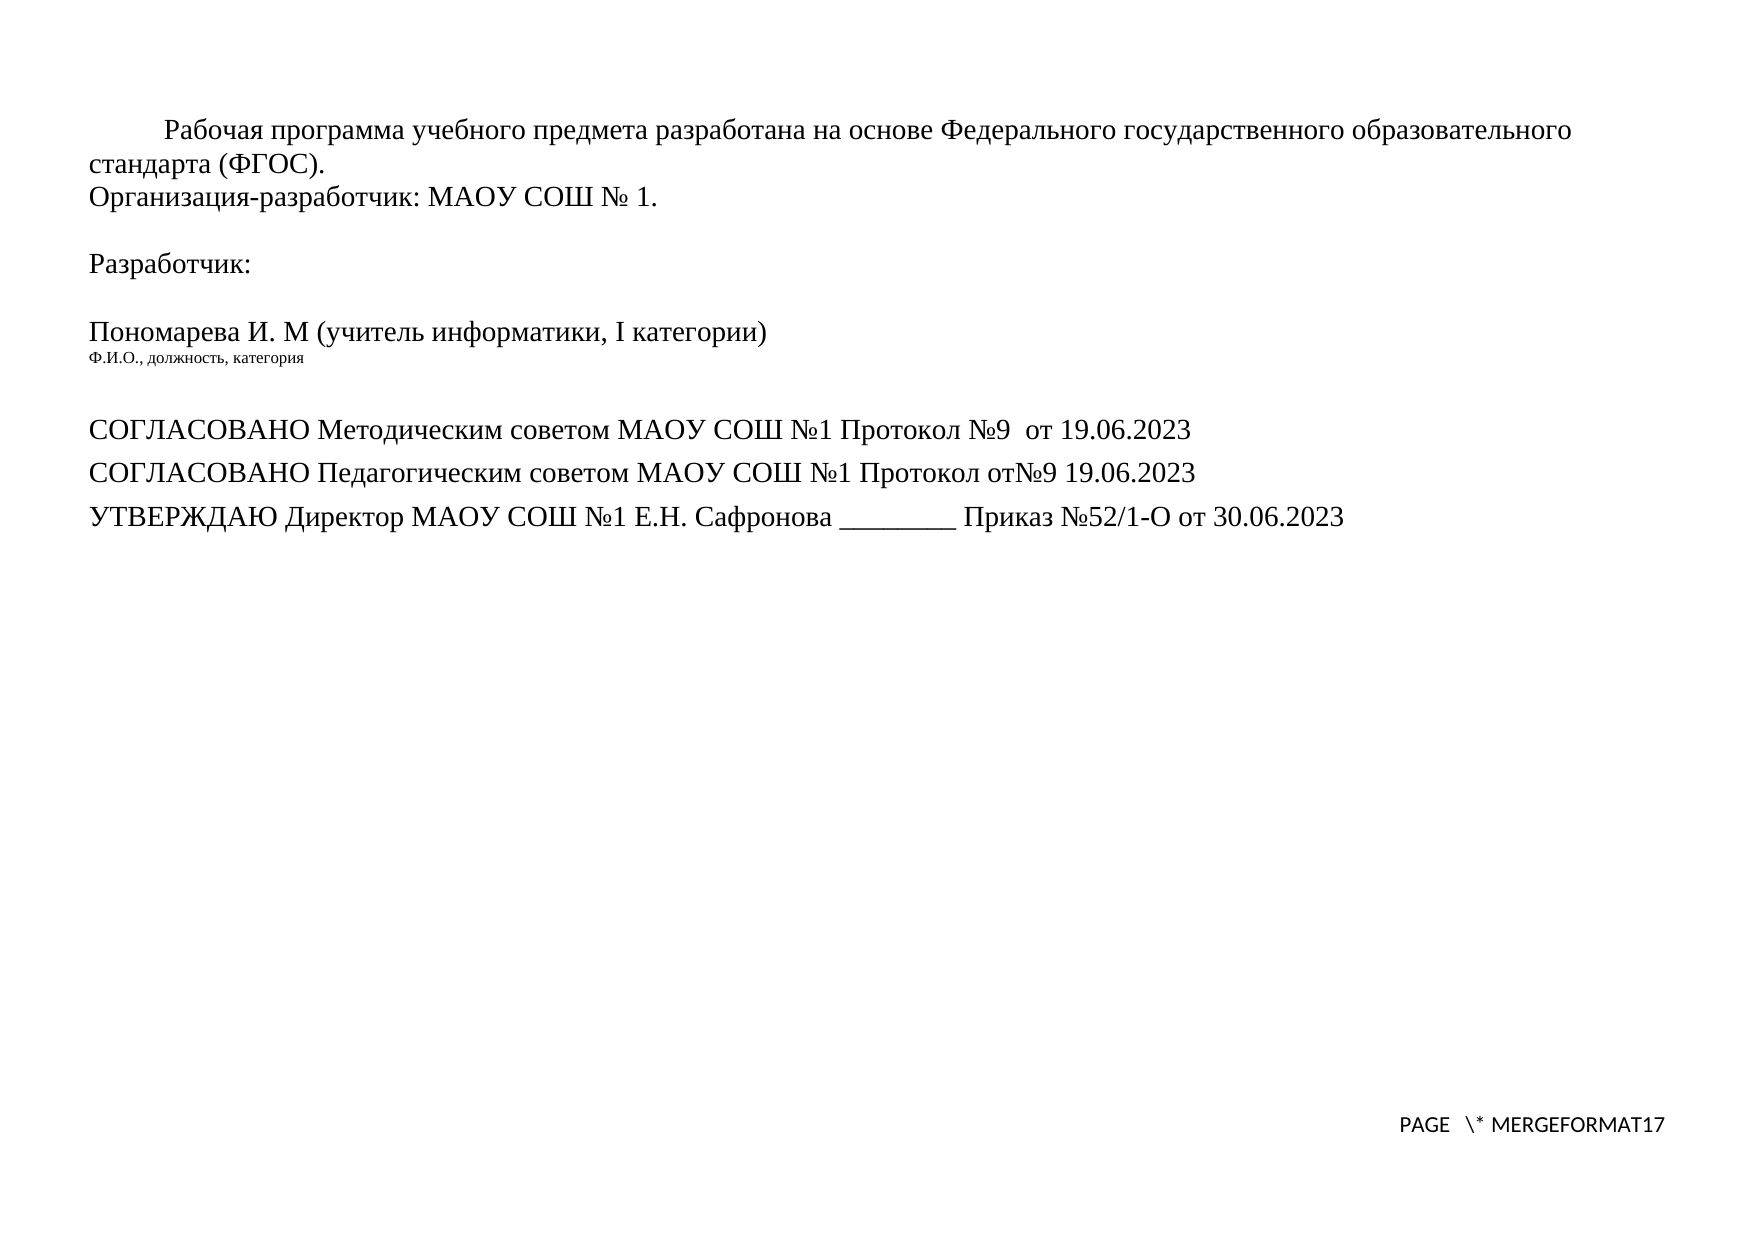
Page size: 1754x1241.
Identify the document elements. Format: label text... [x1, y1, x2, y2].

text СОГЛАСОВАНО Методическим советом МАОУ СОШ №1 Протокол №9 от 19.06.2023 [89, 414, 1663, 446]
text Разработчик: [89, 247, 1665, 280]
text Пономарева И. М (учитель информатики, I категории) [89, 314, 1665, 347]
text Организация-разработчик: МАОУ СОШ № 1. [89, 179, 1665, 213]
text Рабочая программа учебного предмета разработана на основе Федерального государственного образовательного стандарта (ФГОС). [89, 112, 1665, 179]
text УТВЕРЖДАЮ Директор МАОУ СОШ №1 Е.Н. Сафронова ________ Приказ №52/1-О от 30.06.2023 [89, 502, 1663, 533]
text Ф.И.О., должность, категория [89, 347, 1665, 381]
text СОГЛАСОВАНО Педагогическим советом МАОУ СОШ №1 Протокол от№9 19.06.2023 [89, 458, 1663, 489]
